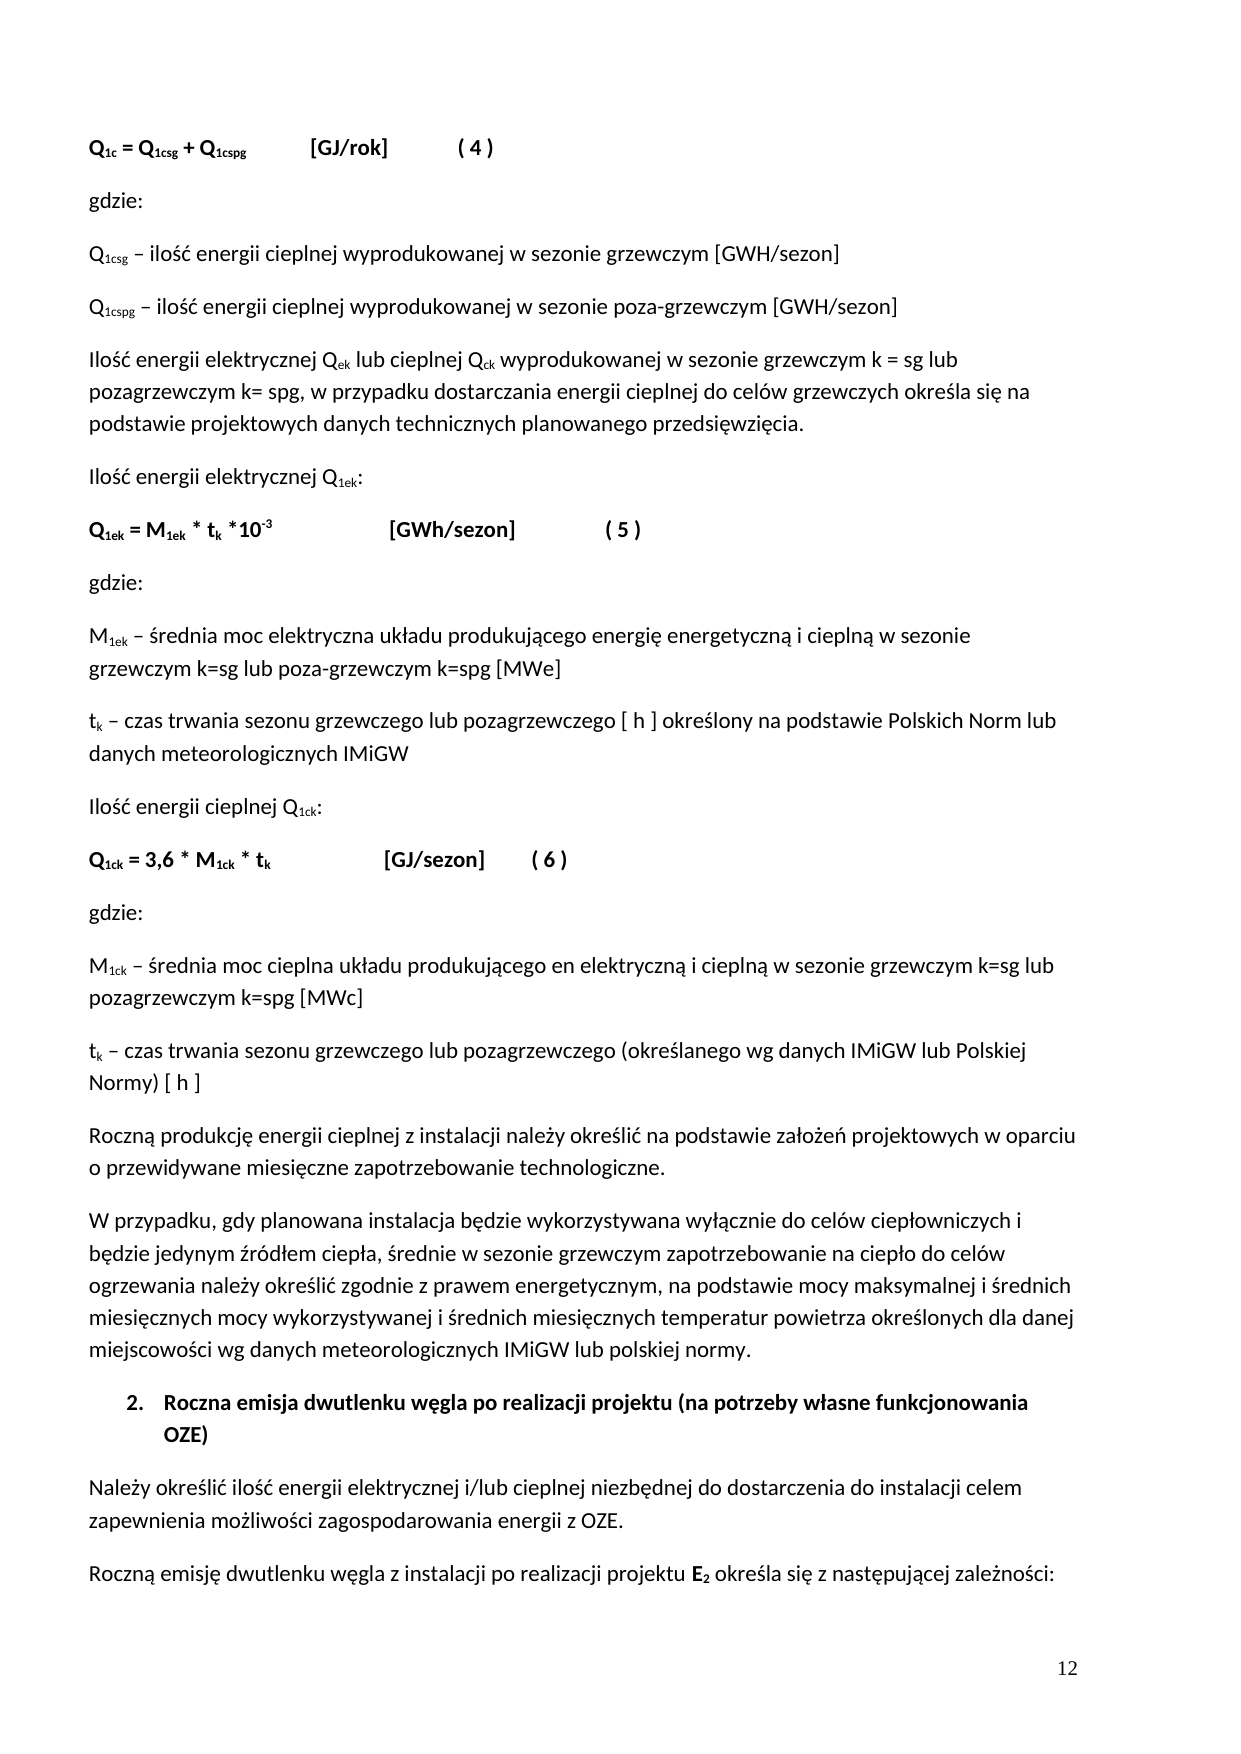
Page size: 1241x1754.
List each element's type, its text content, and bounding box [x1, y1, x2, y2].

text Roczną emisję dwutlenku węgla z instalacji po realizacji projektu E2 określa się z następującej zależności: [89, 1559, 1078, 1587]
text Ilość energii cieplnej Q1ck: [89, 792, 1078, 820]
text M1ck – średnia moc cieplna układu produkującego en elektryczną i cieplną w sezonie grzewczym k=sg lub pozagrzewczym k=spg [MWc] [89, 951, 1078, 1011]
text Q1ek = M1ek * tk *10-3 [GWh/sezon] ( 5 ) [89, 515, 1078, 543]
text Q1csg – ilość energii cieplnej wyprodukowanej w sezonie grzewczym [GWH/sezon] [89, 239, 1078, 267]
text Należy określić ilość energii elektrycznej i/lub cieplnej niezbędnej do dostarczenia do instalacji celem zapewnienia możliwości zagospodarowania energii z OZE. [89, 1473, 1078, 1534]
text Roczną produkcję energii cieplnej z instalacji należy określić na podstawie założeń projektowych w oparciu o przewidywane miesięczne zapotrzebowanie technologiczne. [89, 1121, 1078, 1182]
list Roczna emisja dwutlenku węgla po realizacji projektu (na potrzeby własne funkcjonowania OZE) [126, 1388, 1078, 1448]
text tk – czas trwania sezonu grzewczego lub pozagrzewczego (określanego wg danych IMiGW lub Polskiej Normy) [ h ] [89, 1036, 1078, 1096]
text gdzie: [89, 186, 1078, 214]
text Q1cspg – ilość energii cieplnej wyprodukowanej w sezonie poza-grzewczym [GWH/sezon] [89, 292, 1078, 320]
text gdzie: [89, 568, 1078, 596]
text Ilość energii elektrycznej Qek lub cieplnej Qck wyprodukowanej w sezonie grzewczym k = sg lub pozagrzewczym k= spg, w przypadku dostarczania energii cieplnej do celów grzewczych określa się na podstawie projektowych danych technicznych planowanego przedsięwzięcia. [89, 345, 1078, 437]
text W przypadku, gdy planowana instalacja będzie wykorzystywana wyłącznie do celów ciepłowniczych i będzie jedynym źródłem ciepła, średnie w sezonie grzewczym zapotrzebowanie na ciepło do celów ogrzewania należy określić zgodnie z prawem energetycznym, na podstawie mocy maksymalnej i średnich miesięcznych mocy wykorzystywanej i średnich miesięcznych temperatur powietrza określonych dla danej miejscowości wg danych meteorologicznych IMiGW lub polskiej normy. [89, 1207, 1078, 1363]
text M1ek – średnia moc elektryczna układu produkującego energię energetyczną i cieplną w sezonie grzewczym k=sg lub poza-grzewczym k=spg [MWe] [89, 621, 1078, 682]
text gdzie: [89, 898, 1078, 926]
text Q1ck = 3,6 * M1ck * tk [GJ/sezon] ( 6 ) [89, 845, 1078, 873]
text Ilość energii elektrycznej Q1ek: [89, 462, 1078, 490]
text Q1c = Q1csg + Q1cspg [GJ/rok] ( 4 ) [89, 133, 1078, 161]
text tk – czas trwania sezonu grzewczego lub pozagrzewczego [ h ] określony na podstawie Polskich Norm lub danych meteorologicznych IMiGW [89, 707, 1078, 767]
